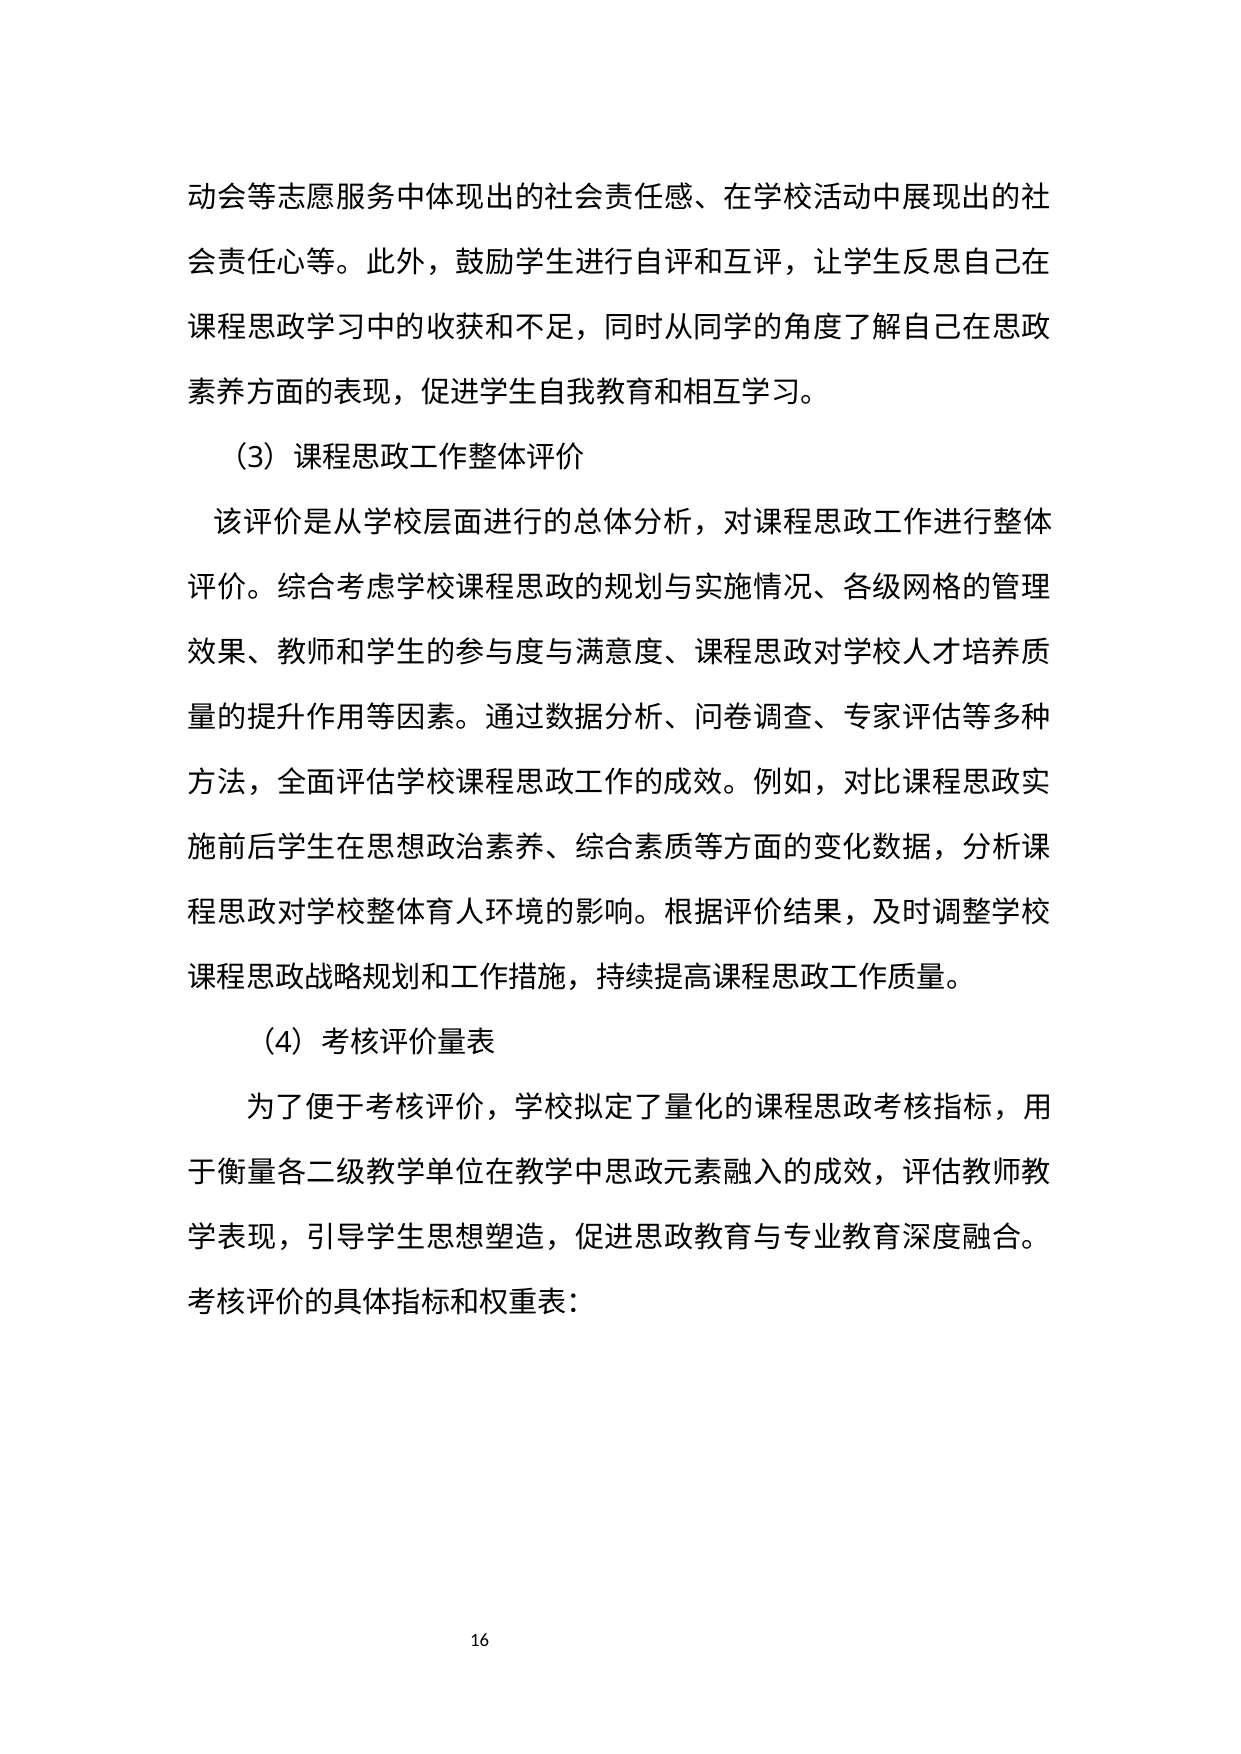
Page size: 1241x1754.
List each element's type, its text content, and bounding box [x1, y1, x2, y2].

list 为了便于考核评价，学校拟定了量化的课程思政考核指标，用于衡量各二级教学单位在教学中思政元素融入的成效，评估教师教学表现，引导学生思想塑造，促进思政教育与专业教育深度融合。考核评价的具体指标和权重表： [187, 1072, 1053, 1332]
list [187, 162, 1053, 422]
list 该评价是从学校层面进行的总体分析，对课程思政工作进行整体评价。综合考虑学校课程思政的规划与实施情况、各级网格的管理效果、教师和学生的参与度与满意度、课程思政对学校人才培养质量的提升作用等因素。通过数据分析、问卷调查、专家评估等多种方法，全面评估学校课程思政工作的成效。例如，对比课程思政实施前后学生在思想政治素养、综合素质等方面的变化数据，分析课程思政对学校整体育人环境的影响。根据评价结果，及时调整学校课程思政战略规划和工作措施，持续提高课程思政工作质量。 [187, 487, 1053, 1007]
list （3）课程思政工作整体评价 [187, 422, 1053, 487]
list （4）考核评价量表 [187, 1007, 1053, 1072]
